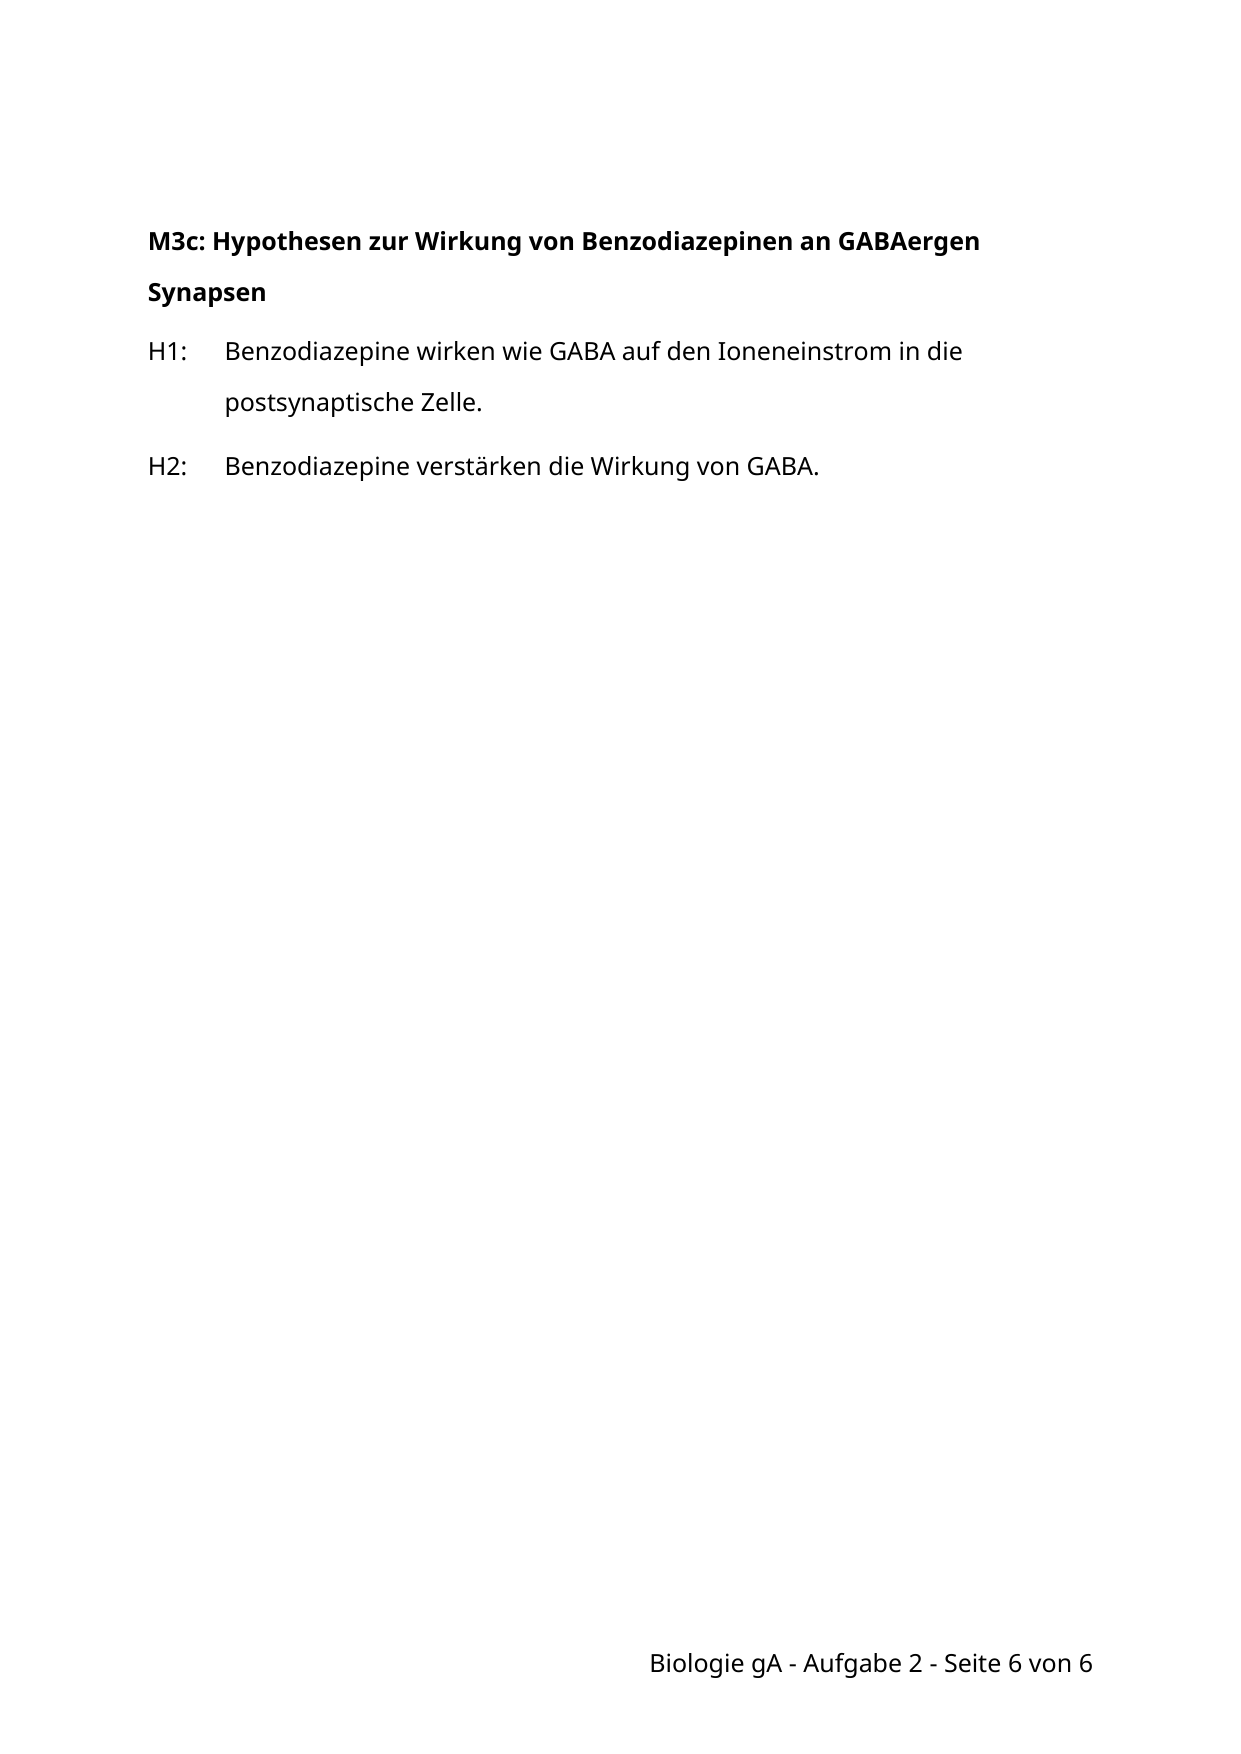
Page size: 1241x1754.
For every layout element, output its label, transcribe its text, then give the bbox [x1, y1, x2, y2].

list H2: Benzodiazepine verstärken die Wirkung von GABA. [148, 449, 1093, 483]
list H1: Benzodiazepine wirken wie GABA auf den Ioneneinstrom in die postsynaptische Zelle. [148, 334, 1093, 419]
subtitle M3c: Hypothesen zur Wirkung von Benzodiazepinen an GABAergen Synapsen [148, 224, 1093, 309]
